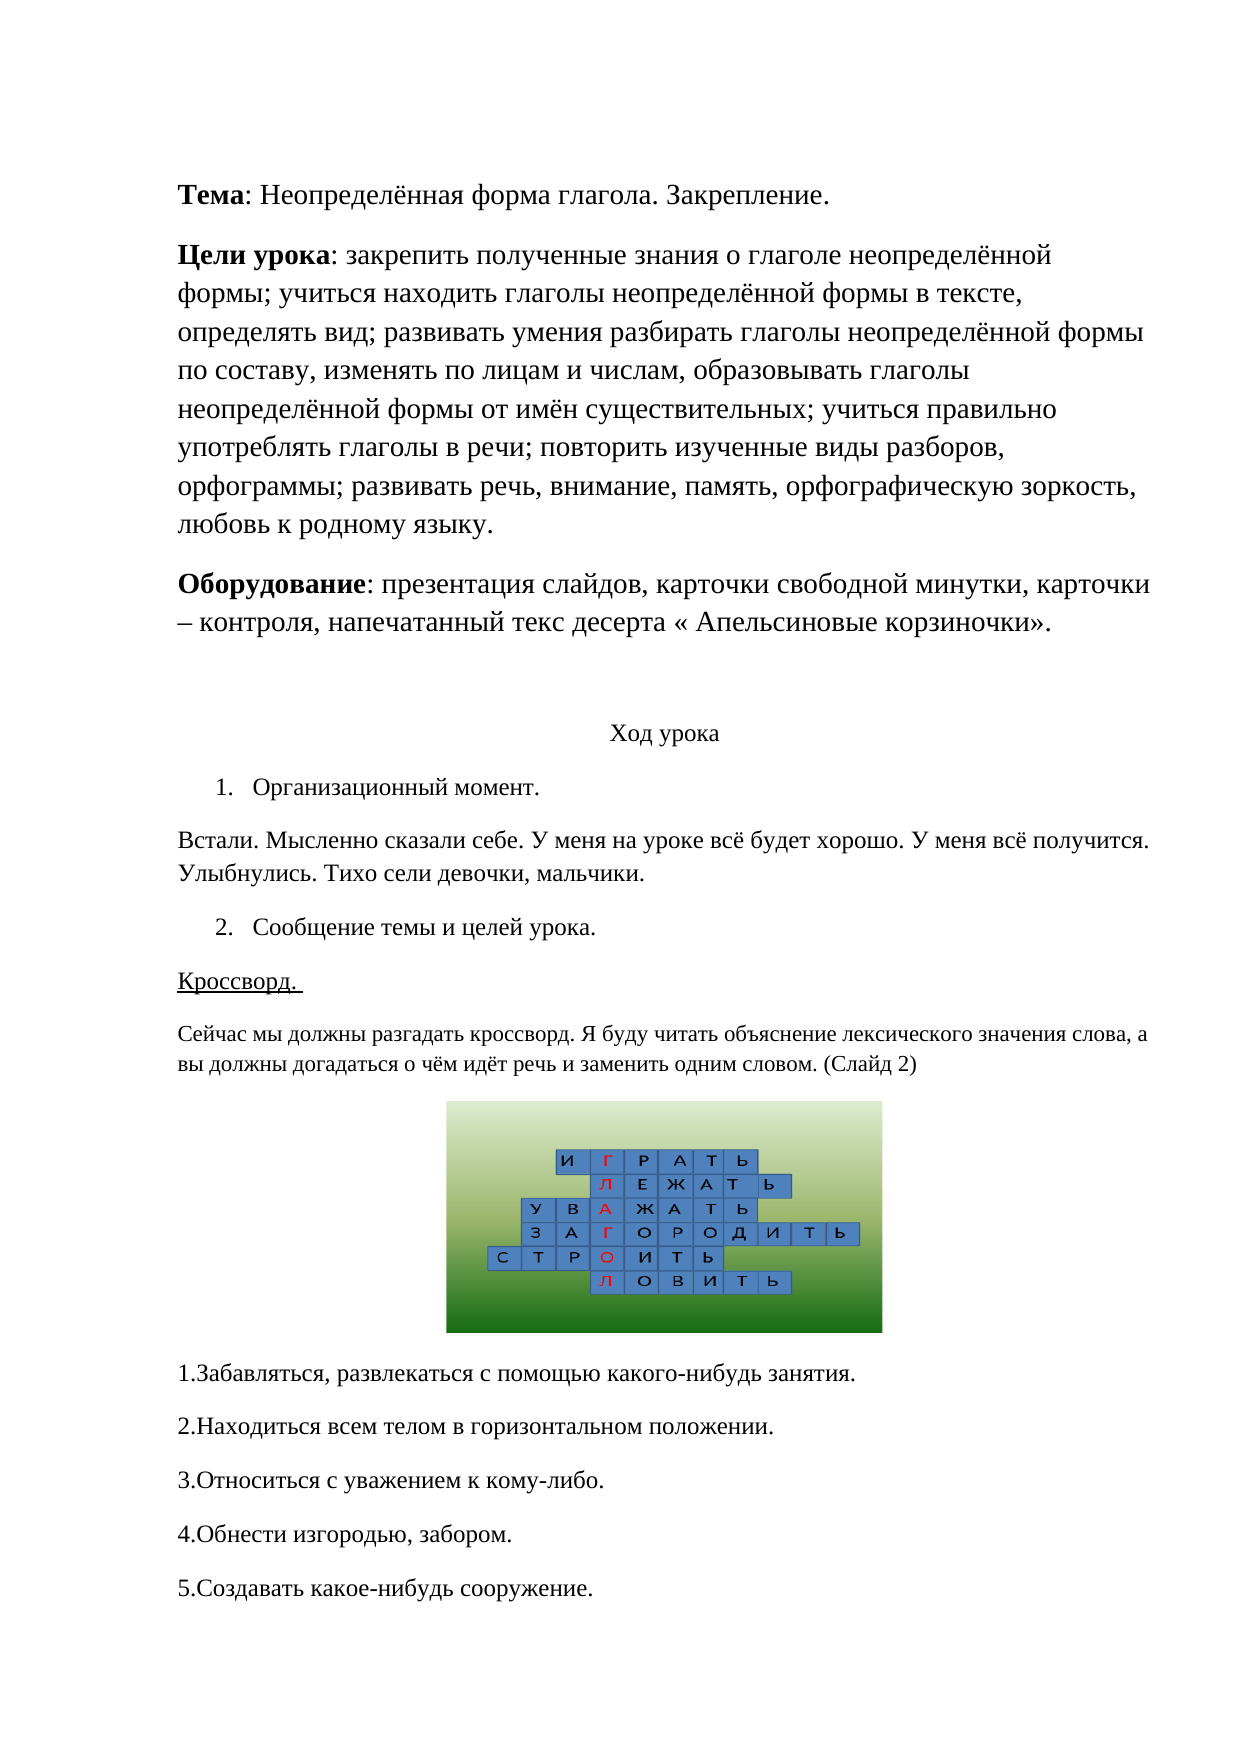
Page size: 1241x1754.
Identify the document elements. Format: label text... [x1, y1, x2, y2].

text Встали. Мысленно сказали себе. У меня на уроке всё будет хорошо. У меня всё получится. Улыбнулись. Тихо сели девочки, мальчики. [177, 826, 1152, 887]
text Ход урока [177, 718, 1152, 747]
list Организационный момент. [215, 772, 1152, 800]
text 2.Находиться всем телом в горизонтальном положении. [177, 1411, 1152, 1440]
text Кроссворд. [177, 966, 1152, 995]
text 4.Обнести изгородью, забором. [177, 1519, 1152, 1548]
text Оборудование: презентация слайдов, карточки свободной минутки, карточки – контроля, напечатанный текс десерта « Апельсиновые корзиночки». [177, 566, 1152, 638]
text 1.Забавляться, развлекаться с помощью какого-нибудь занятия. [177, 1358, 1152, 1386]
list Сообщение темы и целей урока. [215, 912, 1152, 941]
text 3.Относиться с уважением к кому-либо. [177, 1465, 1152, 1494]
text Тема: Неопределённая форма глагола. Закрепление. [177, 177, 1152, 211]
text Сейчас мы должны разгадать кроссворд. Я буду читать объяснение лексического значения слова, а вы должны догадаться о чём идёт речь и заменить одним словом. (Слайд 2) [177, 1020, 1152, 1077]
text 5.Создавать какое-нибудь сооружение. [177, 1573, 1152, 1602]
text Цели урока: закрепить полученные знания о глаголе неопределённой формы; учиться находить глаголы неопределённой формы в тексте, определять вид; развивать умения разбирать глаголы неопределённой формы по составу, изменять по лицам и числам, образовывать глаголы неопределённой формы от имён существительных; учиться правильно употреблять глаголы в речи; повторить изученные виды разборов, орфограммы; развивать речь, внимание, память, орфографическую зоркость, любовь к родному языку. [177, 237, 1152, 540]
